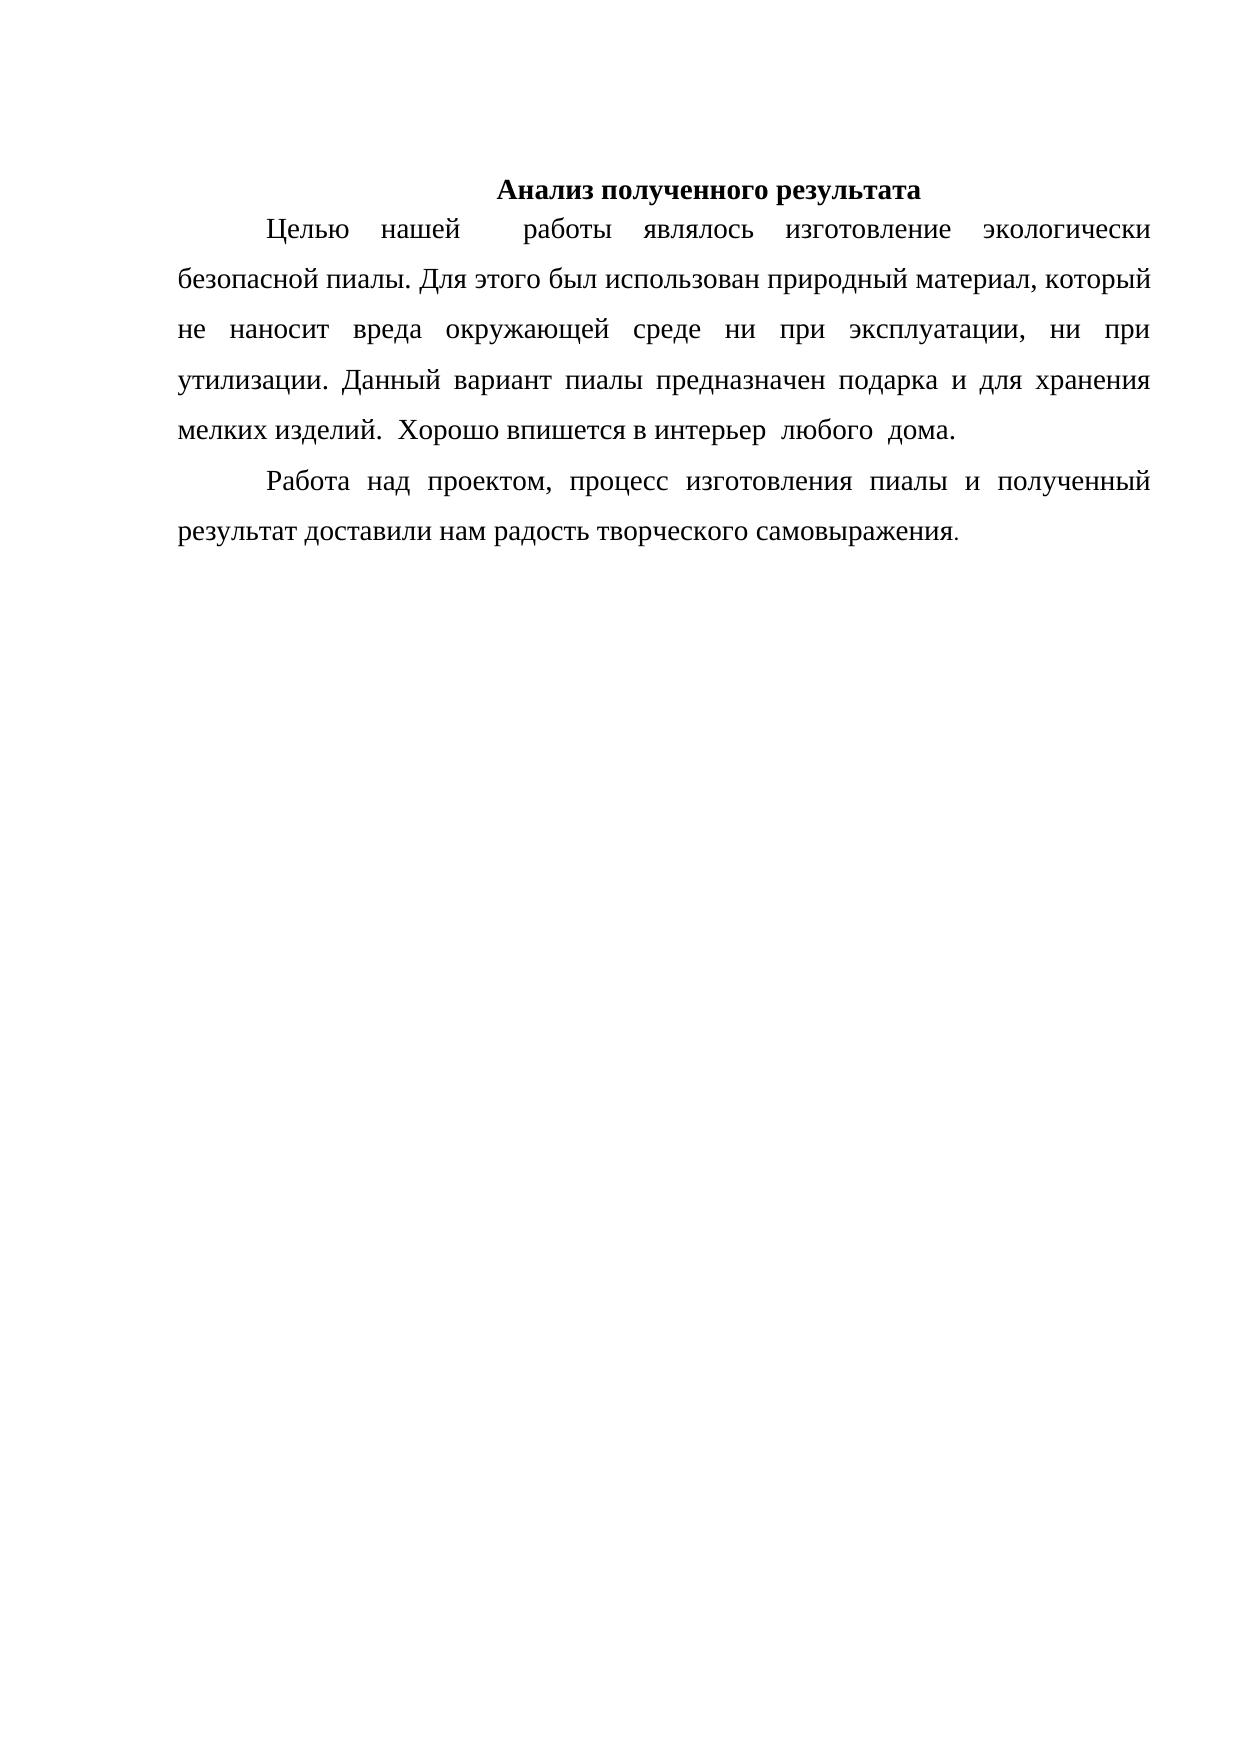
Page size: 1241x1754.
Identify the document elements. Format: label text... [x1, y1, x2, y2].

text Работа над проектом, процесс изготовления пиалы и полученный результат доставили нам радость творческого самовыражения. [177, 463, 1152, 546]
text Анализ полученного результата [177, 172, 1152, 206]
text Целью нашей работы являлось изготовление экологически безопасной пиалы. Для этого был использован природный материал, который не наносит вреда окружающей среде ни при эксплуатации, ни при утилизации. Данный вариант пиалы предназначен подарка и для хранения мелких изделий. Хорошо впишется в интерьер любого дома. [177, 211, 1152, 446]
